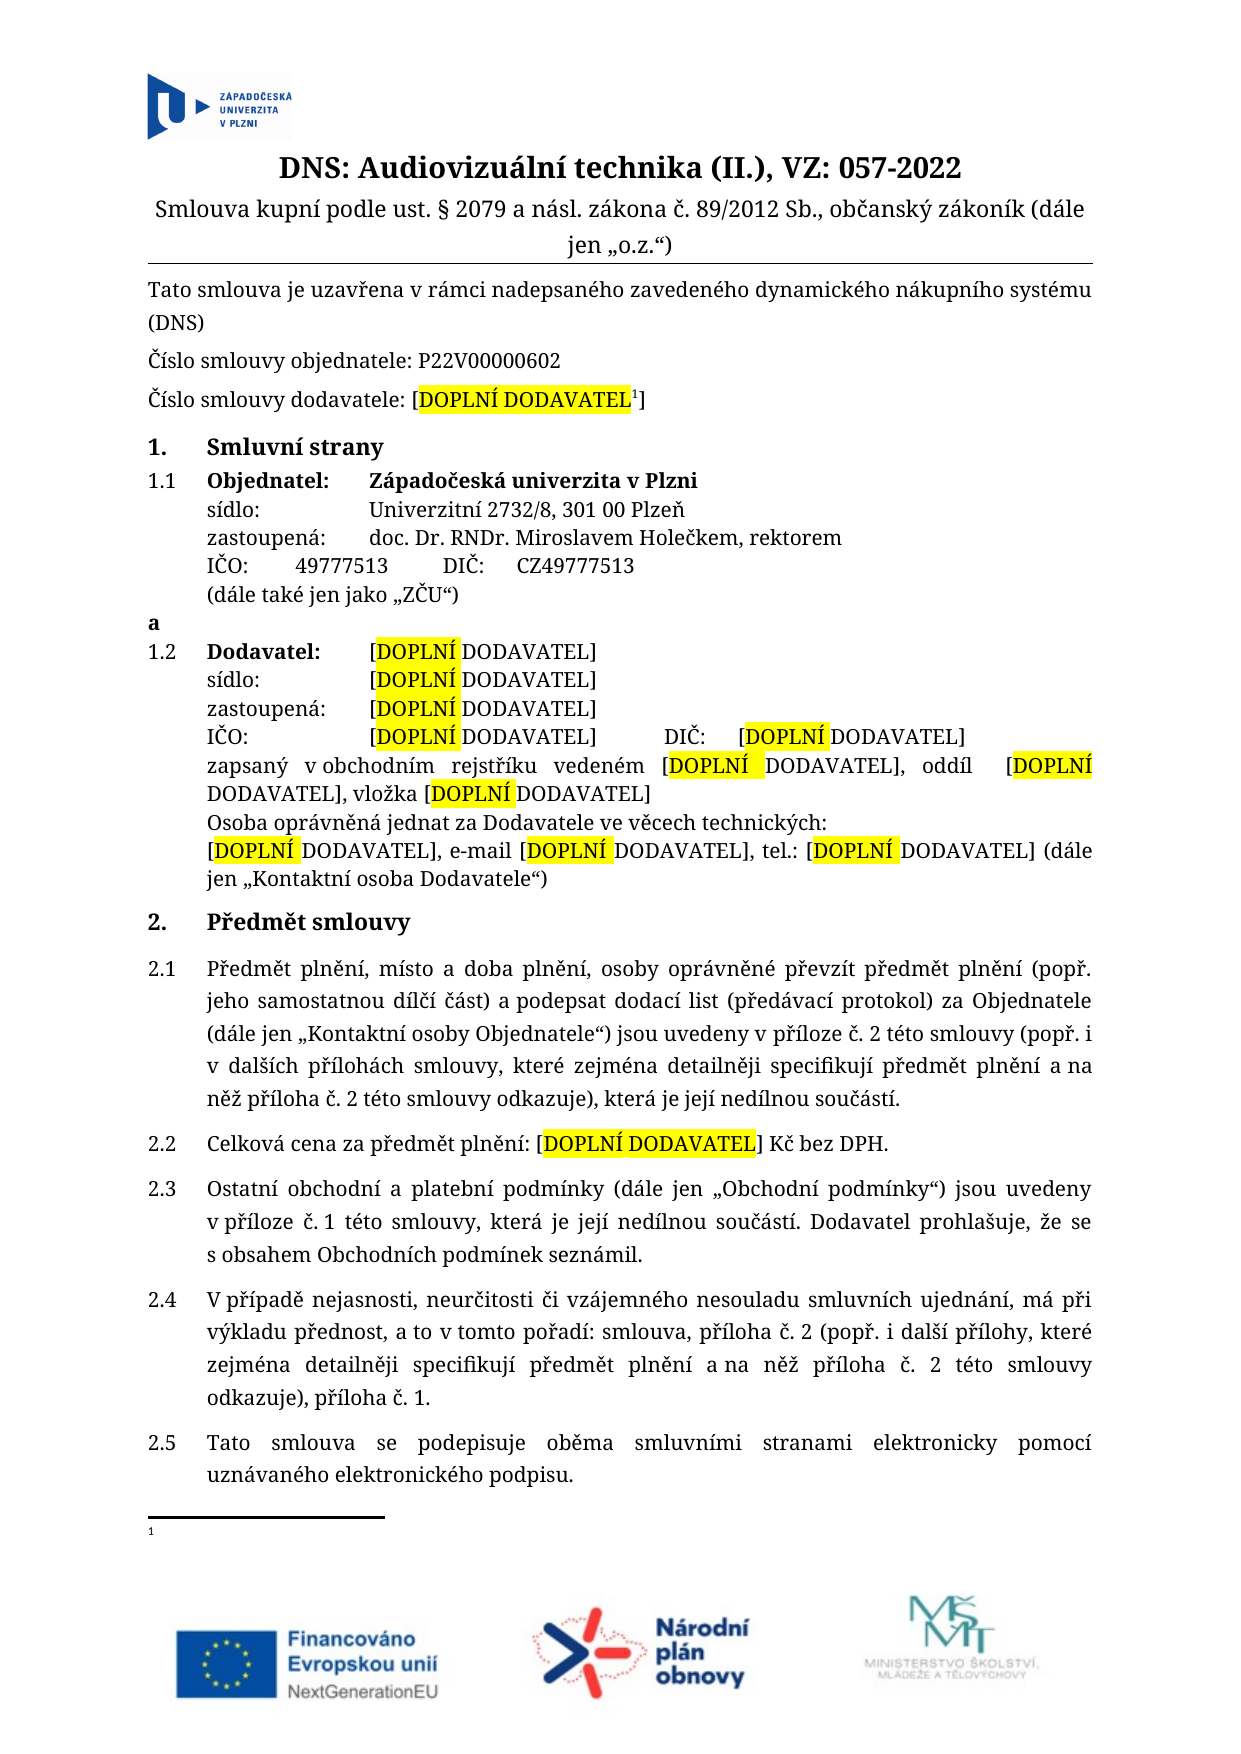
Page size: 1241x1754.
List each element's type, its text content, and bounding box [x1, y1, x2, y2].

text IČO: [DOPLNÍ DODAVATEL] DIČ: [DOPLNÍ DODAVATEL] [461, 722, 745, 751]
text Osoba oprávněná jednat za Dodavatele ve věcech technických: [207, 808, 1093, 836]
list Předmět smlouvy [148, 905, 1093, 937]
text Tato smlouva je uzavřena v rámci nadepsaného zavedeného dynamického nákupního systému (DNS) [148, 275, 1093, 336]
list V případě nejasnosti, neurčitosti či vzájemného nesouladu smluvních ujednání, má při výkladu přednost, a to v tomto pořadí: smlouva, příloha č. 2 (popř. i další přílohy, které zejména detailněji specifikují předmět plnění a na něž příloha č. 2 této smlouvy odkazuje), příloha č. 1. [148, 1285, 1093, 1411]
text IČO: [DOPLNÍ DODAVATEL] DIČ: [DOPLNÍ DODAVATEL] [207, 722, 376, 751]
text IČO: 49777513 DIČ: CZ49777513 [207, 552, 1093, 580]
text DNS: Audiovizuální technika (II.), VZ: 057-2022 [148, 148, 1093, 187]
text Smlouva kupní podle ust. § 2079 a násl. zákona č. 89/2012 Sb., občanský zákoník (dále jen „o.z.“) [148, 193, 1093, 263]
text zastoupená: doc. Dr. RNDr. Miroslavem Holečkem, rektorem [207, 523, 1093, 552]
text [DOPLNÍ DODAVATEL], e-mail [DOPLNÍ DODAVATEL], tel.: [DOPLNÍ DODAVATEL] (dále jen „Kontaktní osoba Dodavatele“) [207, 836, 1093, 893]
text (dále také jen jako „ZČU“) [207, 580, 1093, 608]
text IČO: [DOPLNÍ DODAVATEL] DIČ: [DOPLNÍ DODAVATEL] [830, 722, 1093, 751]
text sídlo: [DOPLNÍ DODAVATEL] [461, 665, 1093, 694]
list Celková cena za předmět plnění: [DOPLNÍ DODAVATEL] Kč bez DPH. [756, 1129, 1093, 1158]
text zastoupená: [DOPLNÍ DODAVATEL] [461, 694, 1093, 722]
text sídlo: [DOPLNÍ DODAVATEL] [207, 665, 376, 694]
list Předmět plnění, místo a doba plnění, osoby oprávněné převzít předmět plnění (popř. jeho samostatnou dílčí část) a podepsat dodací list (předávací protokol) za Objednatele (dále jen „Kontaktní osoby Objednatele“) jsou uvedeny v příloze č. 2 této smlouvy (popř. i v dalších přílohách smlouvy, které zejména detailněji specifikují předmět plnění a na něž příloha č. 2 této smlouvy odkazuje), která je její nedílnou součástí. [148, 954, 1093, 1113]
text a [148, 608, 1093, 637]
list Dodavatel: [DOPLNÍ DODAVATEL] [148, 637, 376, 665]
picture [147, 73, 292, 140]
list Objednatel: Západočeská univerzita v Plzni [148, 466, 1093, 495]
text zastoupená: [DOPLNÍ DODAVATEL] [207, 694, 376, 722]
text Číslo smlouvy objednatele: P22V00000602 [148, 346, 1093, 375]
text Číslo smlouvy dodavatele: [DOPLNÍ DODAVATEL] [148, 385, 419, 414]
text sídlo: Univerzitní 2732/8, 301 00 Plzeň [207, 495, 1093, 523]
list Tato smlouva se podepisuje oběma smluvními stranami elektronicky pomocí uznávaného elektronického podpisu. [148, 1428, 1093, 1489]
list Ostatní obchodní a platební podmínky (dále jen „Obchodní podmínky“) jsou uvedeny v příloze č. 1 této smlouvy, která je její nedílnou součástí. Dodavatel prohlašuje, že se s obsahem Obchodních podmínek seznámil. [148, 1174, 1093, 1268]
list Celková cena za předmět plnění: [DOPLNÍ DODAVATEL] Kč bez DPH. [148, 1129, 543, 1158]
picture [147, 1548, 1093, 1726]
text Číslo smlouvy dodavatele: [DOPLNÍ DODAVATEL] [631, 385, 1093, 414]
list Dodavatel: [DOPLNÍ DODAVATEL] [461, 637, 1093, 665]
list Smluvní strany [148, 430, 1093, 462]
text zapsaný v obchodním rejstříku vedeném [DOPLNÍ DODAVATEL], oddíl [DOPLNÍ DODAVATEL], vložka [DOPLNÍ DODAVATEL] [207, 751, 1093, 808]
